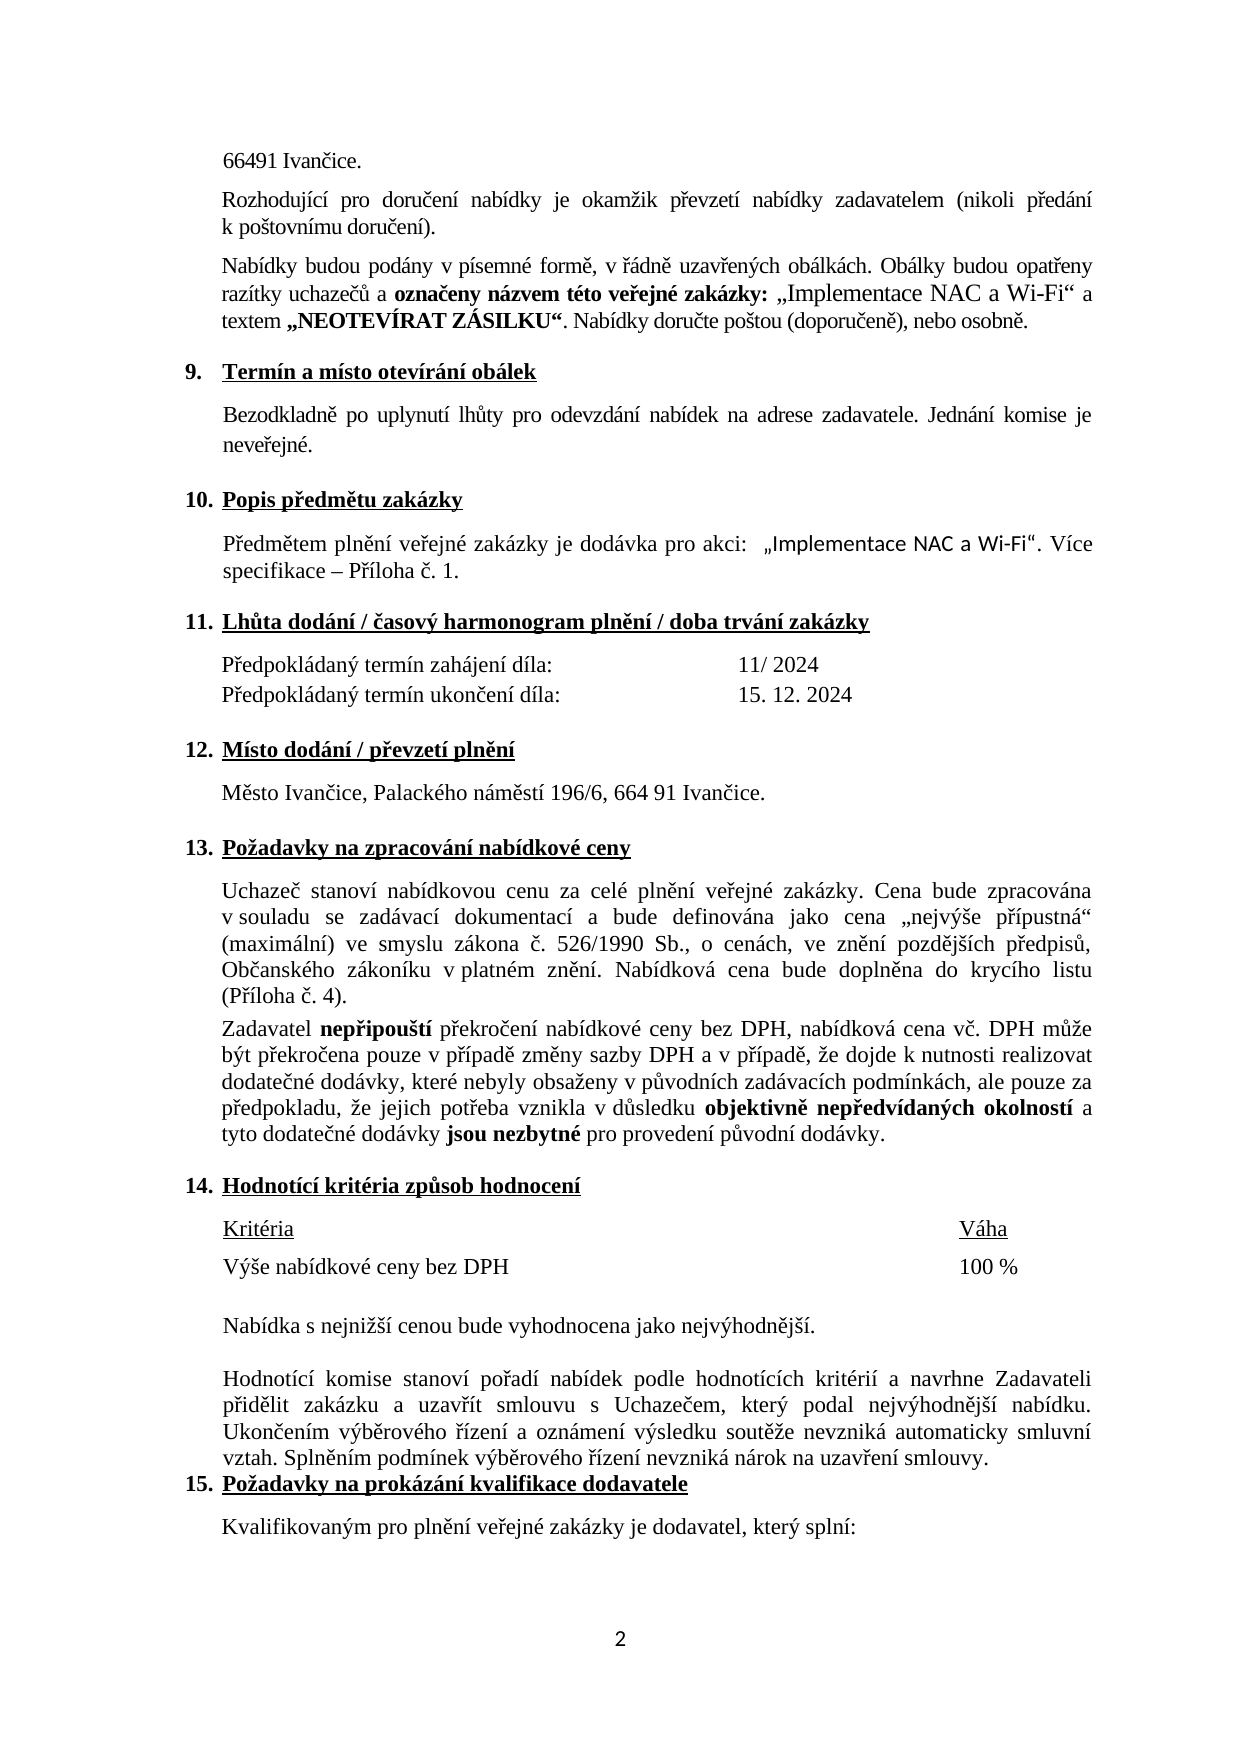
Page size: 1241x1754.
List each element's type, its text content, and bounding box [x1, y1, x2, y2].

list Nabídka s nejnižší cenou bude vyhodnocena jako nejvýhodnější. [223, 1312, 1093, 1339]
list Předpokládaný termín ukončení díla: 15. 12. 2024 [221, 681, 1093, 708]
text Uchazeč stanoví nabídkovou cenu za celé plnění veřejné zakázky. Cena bude zpracována v souladu se zadávací dokumentací a bude definována jako cena „nejvýše přípustná“ (maximální) ve smyslu zákona č. 526/1990 Sb., o cenách, ve znění pozdějších předpisů, Občanského zákoníku v platném znění. Nabídková cena bude doplněna do krycího listu (Příloha č. 4). [221, 877, 1093, 1009]
list Požadavky na prokázání kvalifikace dodavatele [185, 1471, 1093, 1497]
list Hodnotící komise stanoví pořadí nabídek podle hodnotících kritérií a navrhne Zadavateli přidělit zakázku a uzavřít smlouvu s Uchazečem, který podal nejvýhodnější nabídku. Ukončením výběrového řízení a oznámení výsledku soutěže nevzniká automaticky smluvní vztah. Splněním podmínek výběrového řízení nevzniká nárok na uzavření smlouvy. [223, 1365, 1093, 1471]
list Požadavky na zpracování nabídkové ceny [185, 834, 1093, 861]
list Hodnotící kritéria způsob hodnocení [185, 1172, 1093, 1198]
list Výše nabídkové ceny bez DPH 100 % [223, 1253, 1093, 1280]
list Lhůta dodání / časový harmonogram plnění / doba trvání zakázky [185, 608, 1093, 635]
text Nabídky budou podány v písemné formě, v řádně uzavřených obálkách. Obálky budou opatřeny razítky uchazečů a označeny názvem této veřejné zakázky: a textem „NEOTEVÍRAT ZÁSILKU“. Nabídky doručte poštou (doporučeně), nebo osobně. [221, 252, 1093, 333]
list Předpokládaný termín zahájení díla: 11/ 2024 [221, 651, 1093, 677]
list Předmětem plnění veřejné zakázky je dodávka pro akci: . Více specifikace – Příloha č. 1. [223, 529, 1093, 583]
text 66491 Ivančice. [223, 148, 1093, 174]
list Termín a místo otevírání obálek [185, 358, 1093, 384]
text Kvalifikovaným pro plnění veřejné zakázky je dodavatel, který splní: [221, 1513, 1093, 1539]
list Bezodkladně po uplynutí lhůty pro odevzdání nabídek na adrese zadavatele. Jednání komise je neveřejné. [223, 401, 1093, 457]
list Místo dodání / převzetí plnění [185, 736, 1093, 763]
list Kritéria Váha [223, 1214, 1093, 1241]
text Rozhodující pro doručení nabídky je okamžik převzetí nabídky zadavatelem (nikoli předání k poštovnímu doručení). [221, 186, 1093, 239]
list Popis předmětu zakázky [185, 486, 1093, 513]
text Město Ivančice, Palackého náměstí 196/6, 664 91 Ivančice. [221, 779, 1093, 806]
text Zadavatel nepřipouští překročení nabídkové ceny bez DPH, nabídková cena vč. DPH může být překročena pouze v případě změny sazby DPH a v případě, že dojde k nutnosti realizovat dodatečné dodávky, které nebyly obsaženy v původních zadávacích podmínkách, ale pouze za předpokladu, že jejich potřeba vznikla v důsledku objektivně nepředvídaných okolností a tyto dodatečné dodávky jsou nezbytné pro provedení původní dodávky. [221, 1015, 1093, 1147]
